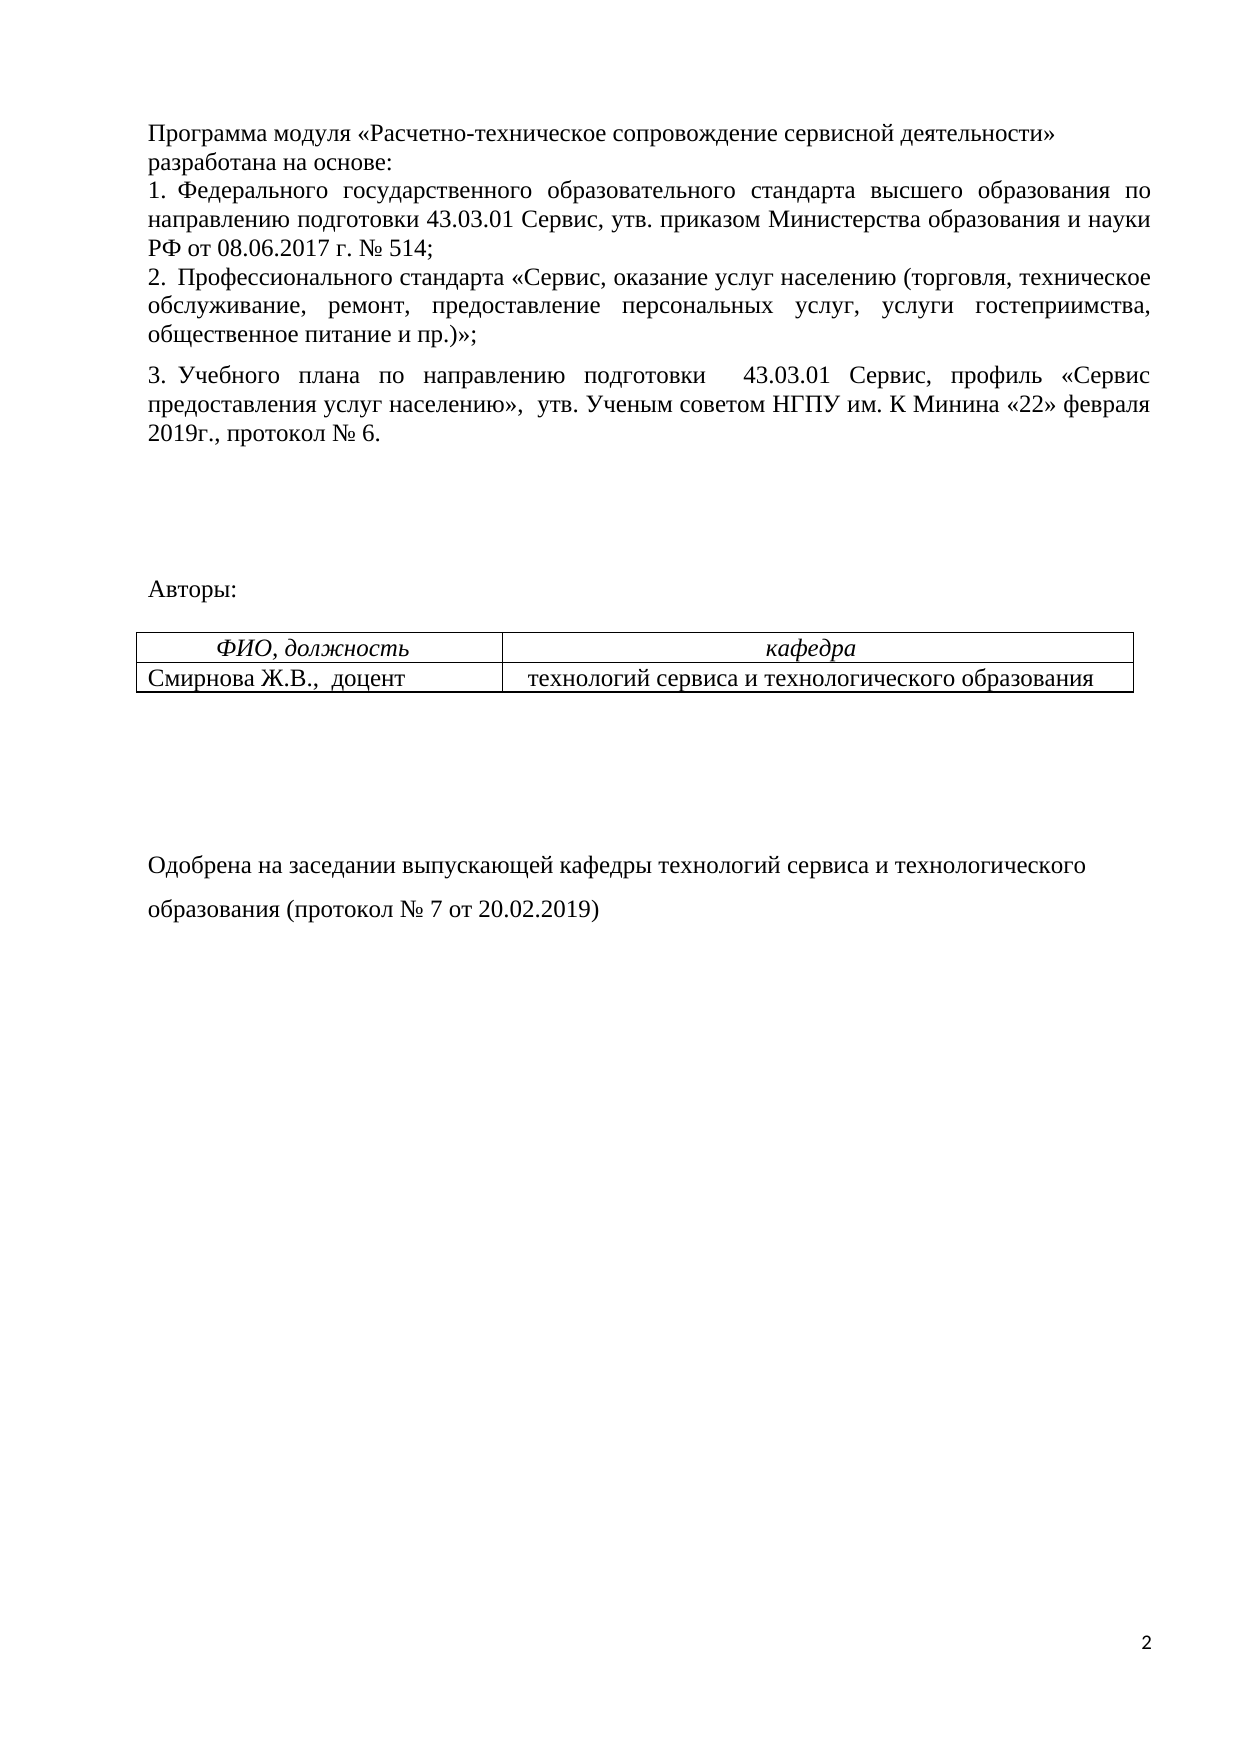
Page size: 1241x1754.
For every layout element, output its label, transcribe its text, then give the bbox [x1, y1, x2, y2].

table_cell технологий сервиса и технологического образования [503, 663, 1133, 691]
table_cell Смирнова Ж.В., доцент [137, 663, 502, 691]
table_header ФИО, должность [137, 633, 502, 662]
list Учебного плана по направлению подготовки 43.03.01 Сервис, профиль «Сервис предоставления услуг населению», утв. Ученым советом НГПУ им. К Минина «22» февраля 2019г., протокол № 6. [148, 361, 1152, 447]
table_header кафедра [503, 633, 1133, 662]
list Профессионального стандарта «Сервис, оказание услуг населению (торговля, техническое обслуживание, ремонт, предоставление персональных услуг, услуги гостеприимства, общественное питание и пр.)»; [148, 262, 1152, 348]
text Авторы: [148, 574, 1152, 603]
text Одобрена на заседании выпускающей кафедры технологий сервиса и технологического образования (протокол № 7 от 20.02.2019) [148, 851, 1152, 922]
list Федерального государственного образовательного стандарта высшего образования по направлению подготовки 43.03.01 Сервис, утв. приказом Министерства образования и науки РФ от 08.06.2017 г. № 514; [148, 176, 1152, 262]
text Программа модуля «Расчетно-техническое сопровождение сервисной деятельности» разработана на основе: [148, 118, 1152, 176]
